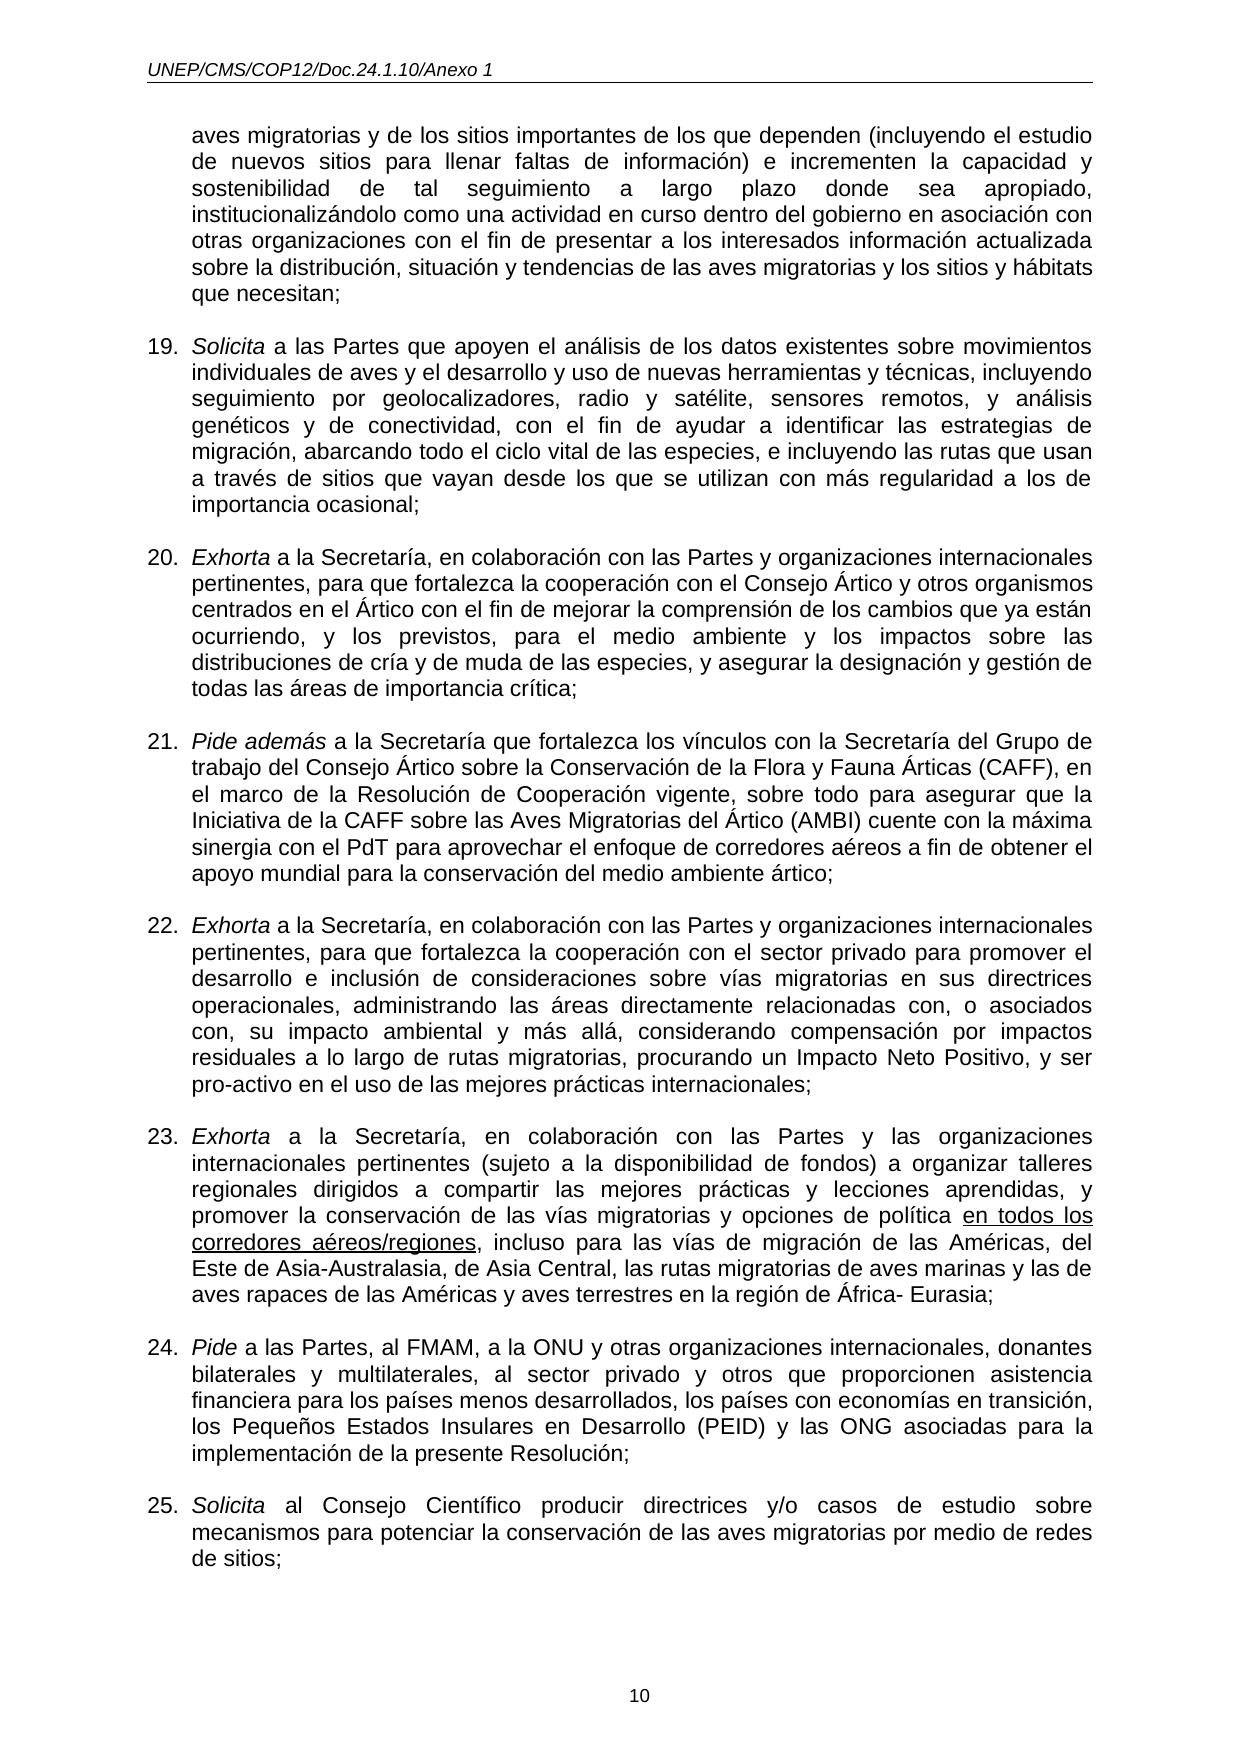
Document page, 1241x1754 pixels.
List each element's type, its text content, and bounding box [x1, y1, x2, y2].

list Exhorta a la Secretaría, en colaboración con las Partes y las organizaciones internacionales pertinentes (sujeto a la disponibilidad de fondos) a organizar talleres regionales dirigidos a compartir las mejores prácticas y lecciones aprendidas, y promover la conservación de las vías migratorias y opciones de política en todos los corredores aéreos/regiones, incluso para las vías de migración de las Américas, del Este de Asia-Australasia, de Asia Central, las rutas migratorias de aves marinas y las de aves rapaces de las Américas y aves terrestres en la región de África- Eurasia; [147, 1123, 1093, 1308]
list Exhorta a la Secretaría, en colaboración con las Partes y organizaciones internacionales pertinentes, para que fortalezca la cooperación con el sector privado para promover el desarrollo e inclusión de consideraciones sobre vías migratorias en sus directrices operacionales, administrando las áreas directamente relacionadas con, o asociados con, su impacto ambiental y más allá, considerando compensación por impactos residuales a lo largo de rutas migratorias, procurando un Impacto Neto Positivo, y ser pro-activo en el uso de las mejores prácticas internacionales; [147, 912, 1093, 1097]
list Pide además a la Secretaría que fortalezca los vínculos con la Secretaría del Grupo de trabajo del Consejo Ártico sobre la Conservación de la Flora y Fauna Árticas (CAFF), en el marco de la Resolución de Cooperación vigente, sobre todo para asegurar que la Iniciativa de la CAFF sobre las Aves Migratorias del Ártico (AMBI) cuente con la máxima sinergia con el PdT para aprovechar el enfoque de corredores aéreos a fin de obtener el apoyo mundial para la conservación del medio ambiente ártico; [147, 728, 1093, 886]
list Solicita a las Partes que apoyen el análisis de los datos existentes sobre movimientos individuales de aves y el desarrollo y uso de nuevas herramientas y técnicas, incluyendo seguimiento por geolocalizadores, radio y satélite, sensores remotos, y análisis genéticos y de conectividad, con el fin de ayudar a identificar las estrategias de migración, abarcando todo el ciclo vital de las especies, e incluyendo las rutas que usan a través de sitios que vayan desde los que se utilizan con más regularidad a los de importancia ocasional; [147, 333, 1093, 517]
list Pide a las Partes, al FMAM, a la ONU y otras organizaciones internacionales, donantes bilaterales y multilaterales, al sector privado y otros que proporcionen asistencia financiera para los países menos desarrollados, los países con economías en transición, los Pequeños Estados Insulares en Desarrollo (PEID) y las ONG asociadas para la implementación de la presente Resolución; [147, 1334, 1093, 1466]
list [147, 122, 1093, 306]
list Solicita al Consejo Científico producir directrices y/o casos de estudio sobre mecanismos para potenciar la conservación de las aves migratorias por medio de redes de sitios; [147, 1492, 1093, 1571]
list Exhorta a la Secretaría, en colaboración con las Partes y organizaciones internacionales pertinentes, para que fortalezca la cooperación con el Consejo Ártico y otros organismos centrados en el Ártico con el fin de mejorar la comprensión de los cambios que ya están ocurriendo, y los previstos, para el medio ambiente y los impactos sobre las distribuciones de cría y de muda de las especies, y asegurar la designación y gestión de todas las áreas de importancia crítica; [147, 543, 1093, 702]
